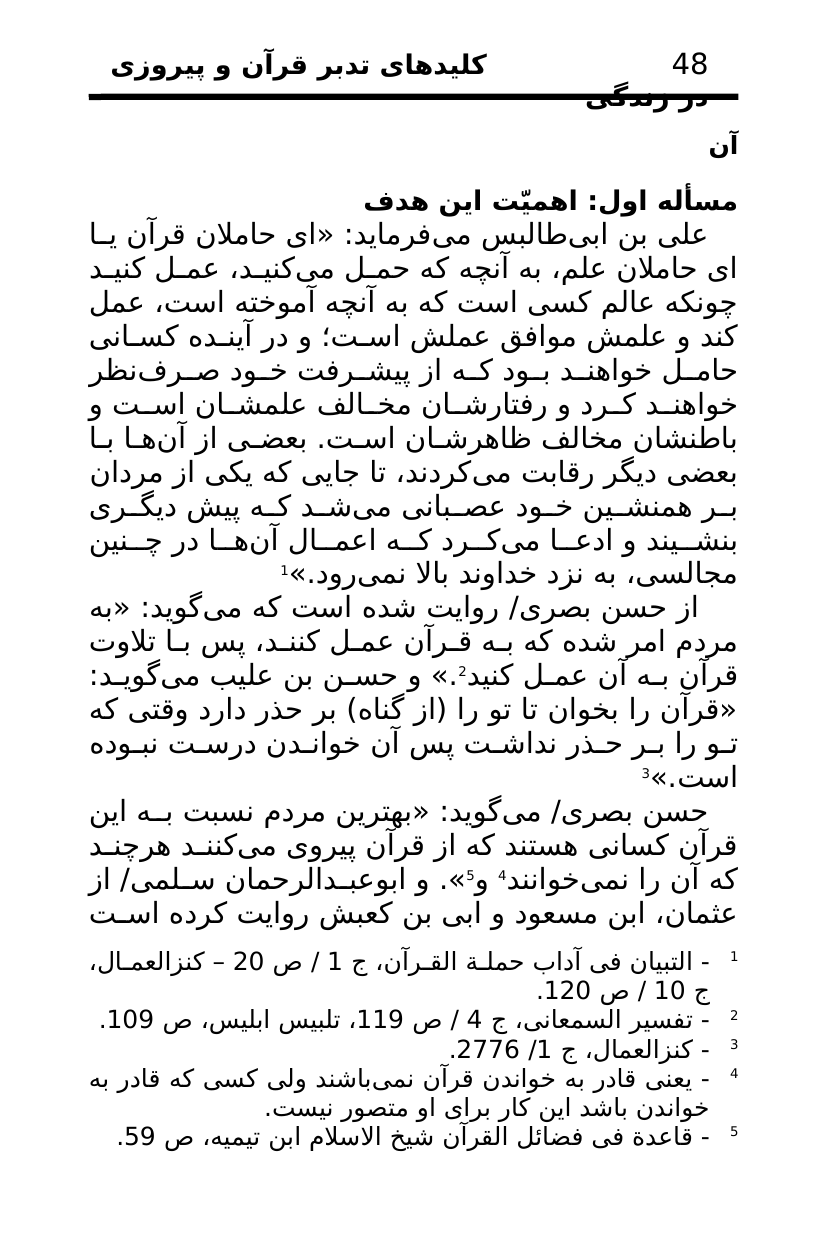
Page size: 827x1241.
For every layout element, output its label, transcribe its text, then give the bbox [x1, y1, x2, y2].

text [89, 794, 738, 930]
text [89, 132, 738, 161]
text از حسن بصری/ روایت شده است که می‌گوید: «به مردم امر شده که به قرآن عمل کنند، پس با تلاوت قرآن به آن عمل کنید.» و حسن بن علیب می‌گوید: «قرآن را بخوان تا تو را (از گناه) بر حذر دارد وقتی که تو را بر حذر نداشت پس آن خواندن درست نبوده است.» [89, 591, 738, 794]
text مسأله اول: اهمیّت این هدف [89, 186, 738, 217]
text علی بن ابی‌طالبس می‌فرماید: «ای حاملان قرآن یا ای حاملان علم، به آنچه که حمل می‌کنید، عمل کنید چونکه عالم کسی است که به آنچه آموخته است، عمل کند و علمش موافق عملش است؛ و در آینده کسانی حامل خواهند بود که از پیشرفت خود صرف‌نظر خواهند کرد و رفتارشان مخالف علمشان است و باطنشان مخالف ظاهرشان است. بعضی از آن‌ها با بعضی دیگر رقابت می‌کردند، تا جایی که یکی از مردان بر همنشین خود عصبانی می‌شد که پیش دیگری بنشیند و ادعا می‌کرد که اعمال آن‌ها در چنین مجالسی، به نزد خداوند بالا نمی‌رود.» [89, 217, 738, 591]
